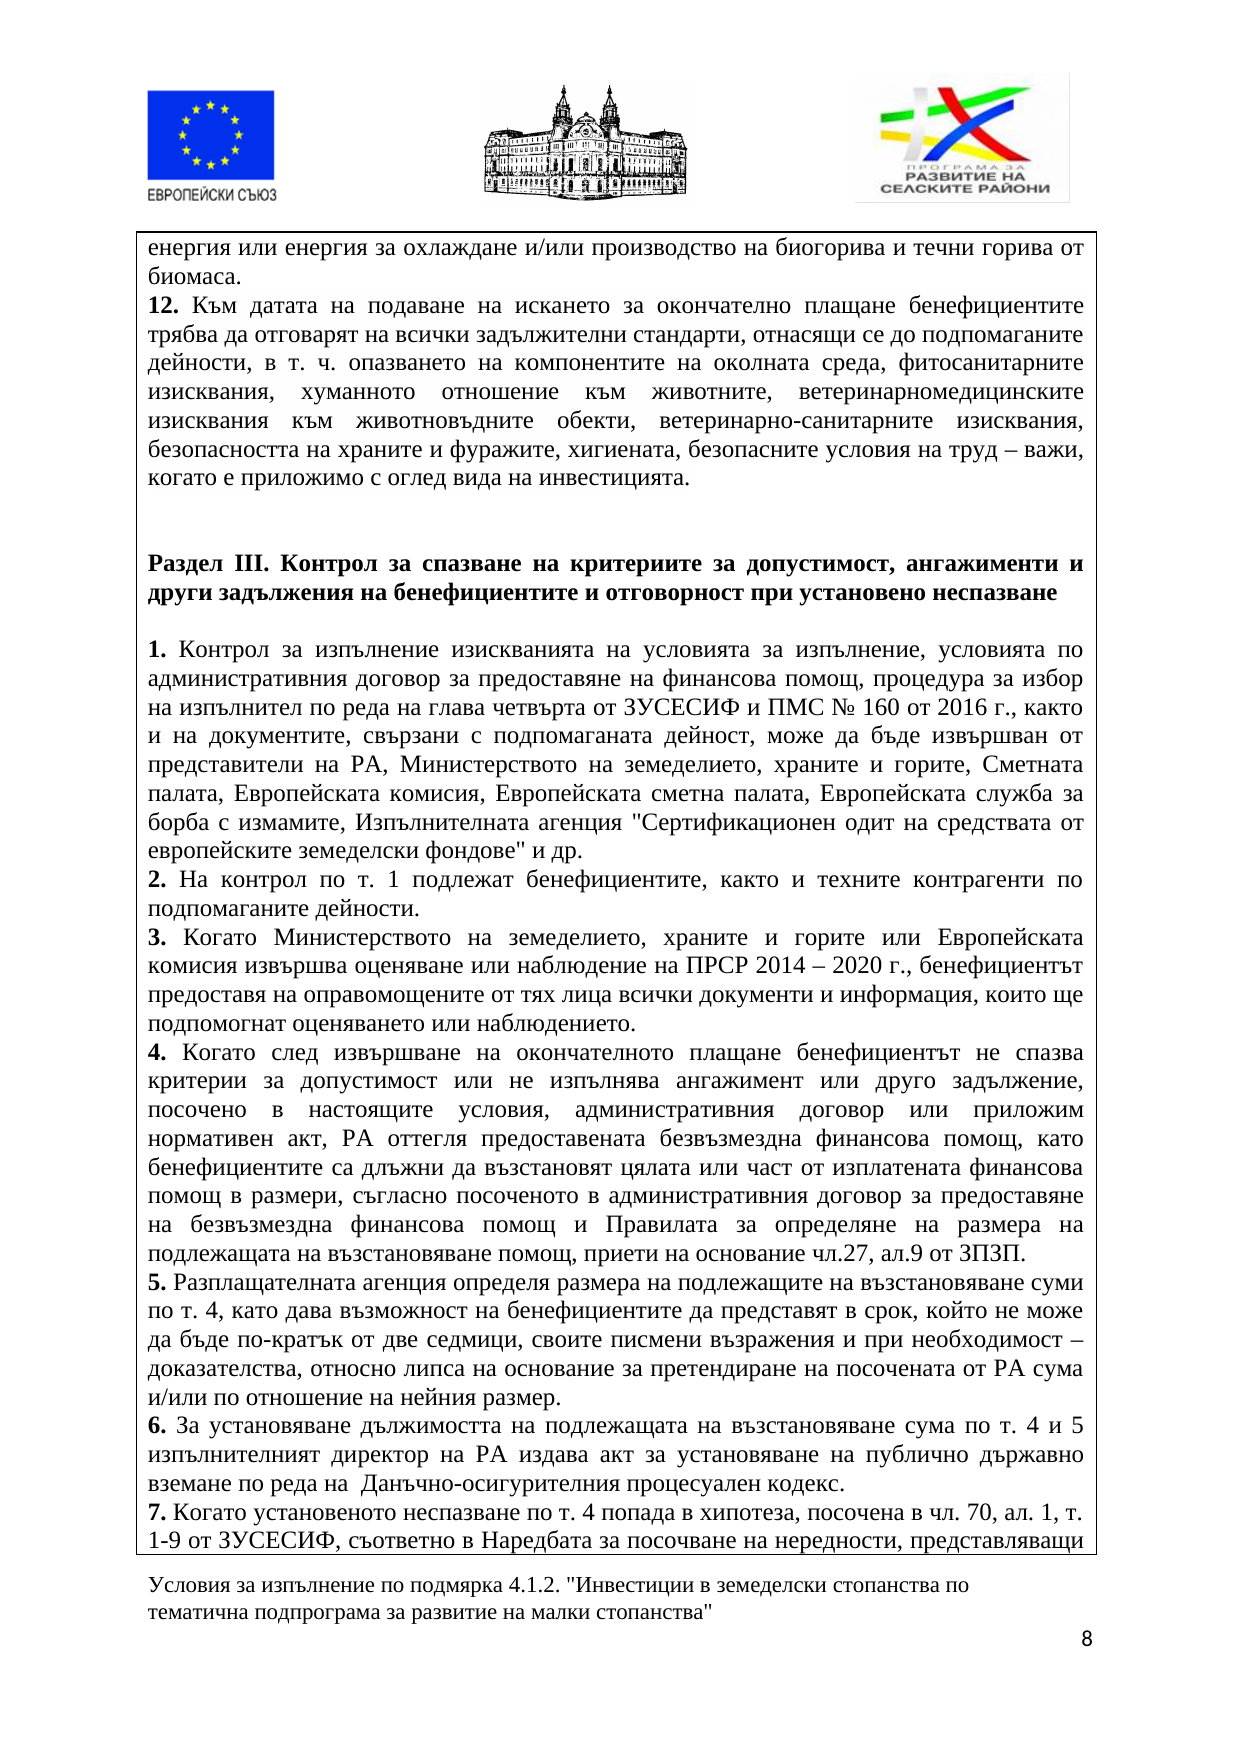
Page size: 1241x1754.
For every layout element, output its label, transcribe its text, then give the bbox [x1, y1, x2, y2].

picture [855, 73, 1071, 204]
picture [479, 81, 695, 204]
picture [147, 89, 278, 204]
